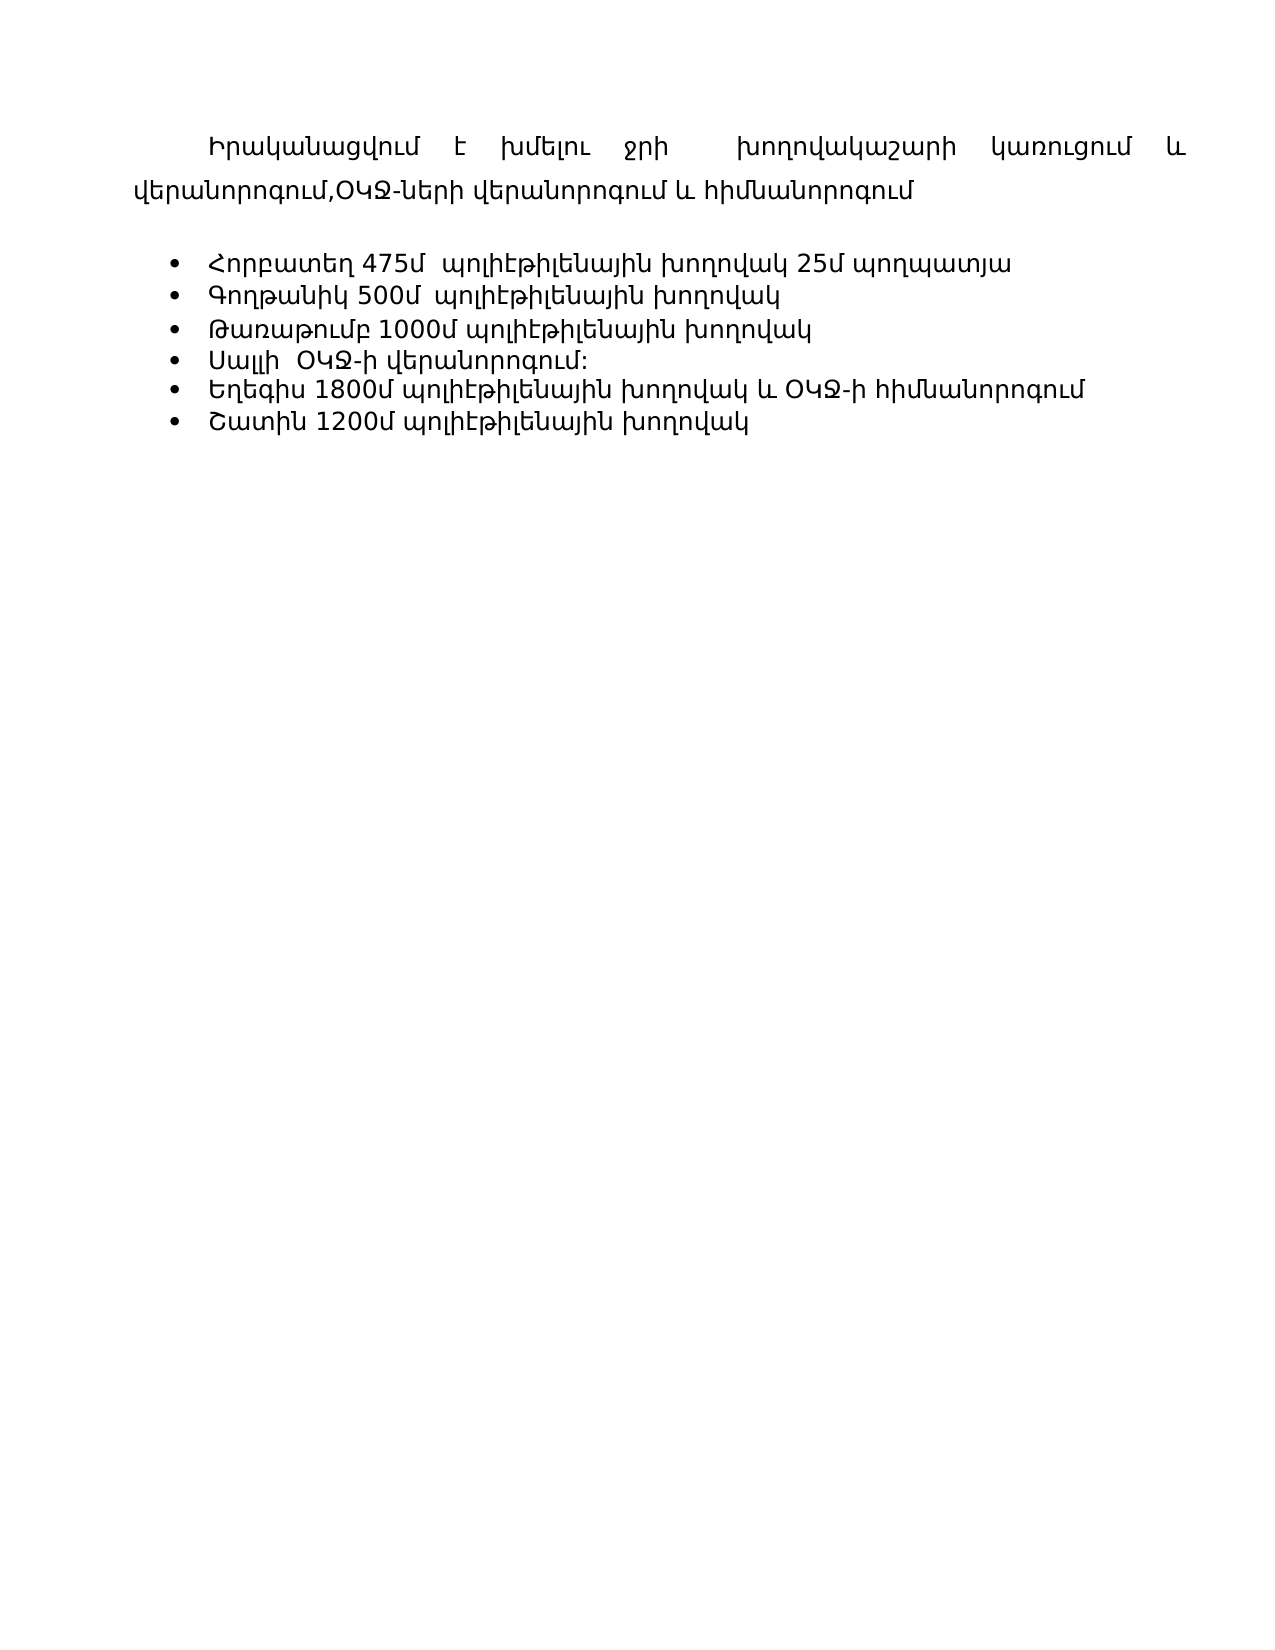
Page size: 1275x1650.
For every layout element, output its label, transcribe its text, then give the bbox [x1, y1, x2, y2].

list Եղեգիս 1800մ պոլիէթիլենային խողովակ և ՕԿՋ-ի հիմնանորոգում [170, 375, 1186, 404]
list Հորբատեղ 475մ պոլիէթիլենային խողովակ 25մ պողպատյա [170, 249, 1186, 278]
list Գողթանիկ 500մ պոլիէթիլենային խողովակ [170, 278, 1186, 312]
list Թառաթումբ 1000մ պոլիէթիլենային խողովակ [170, 312, 1186, 346]
list Սալլի ՕԿՋ-ի վերանորոգում: [170, 346, 1186, 375]
list Շատին 1200մ պոլիէթիլենային խողովակ [170, 407, 1186, 437]
text Իրականացվում է խմելու ջրի խողովակաշարի կառուցում և վերանորոգում,ՕԿՋ-ների վերանորոգում և հիմնանորոգում [133, 132, 1186, 205]
